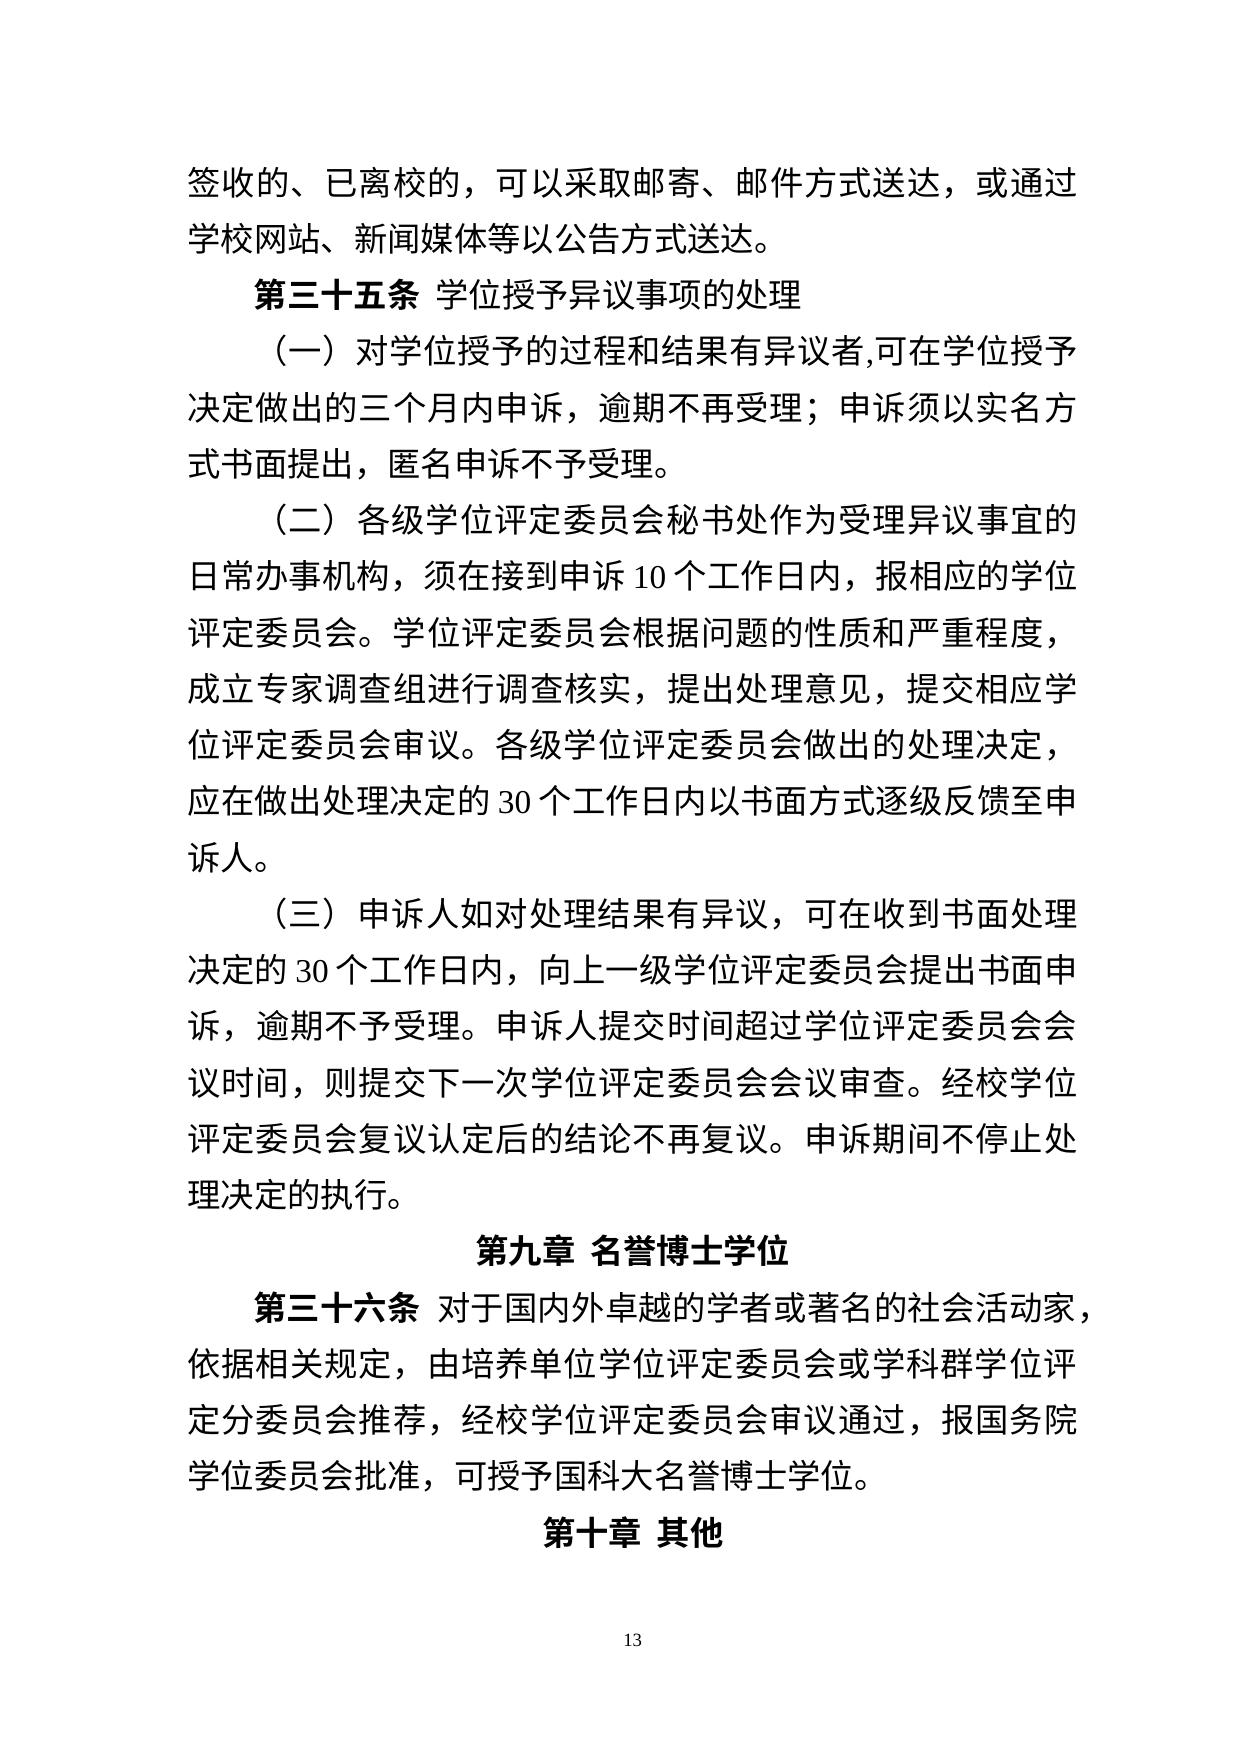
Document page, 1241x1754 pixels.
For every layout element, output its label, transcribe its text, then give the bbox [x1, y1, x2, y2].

text （二）各级学位评定委员会秘书处作为受理异议事宜的日常办事机构，须在接到申诉10个工作日内，报相应的学位评定委员会。学位评定委员会根据问题的性质和严重程度，成立专家调查组进行调查核实，提出处理意见，提交相应学位评定委员会审议。各级学位评定委员会做出的处理决定，应在做出处理决定的30个工作日内以书面方式逐级反馈至申诉人。 [187, 487, 1078, 881]
text 第三十五条 学位授予异议事项的处理 [187, 262, 1078, 319]
text 第九章 名誉博士学位 [187, 1219, 1078, 1275]
text （一）对学位授予的过程和结果有异议者,可在学位授予决定做出的三个月内申诉，逾期不再受理；申诉须以实名方式书面提出，匿名申诉不予受理。 [187, 319, 1078, 487]
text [187, 150, 1078, 262]
text 第十章 其他 [187, 1500, 1078, 1556]
text 第三十六条 对于国内外卓越的学者或著名的社会活动家，依据相关规定，由培养单位学位评定委员会或学科群学位评定分委员会推荐，经校学位评定委员会审议通过，报国务院学位委员会批准，可授予国科大名誉博士学位。 [187, 1275, 1078, 1500]
text （三）申诉人如对处理结果有异议，可在收到书面处理决定的30个工作日内，向上一级学位评定委员会提出书面申诉，逾期不予受理。申诉人提交时间超过学位评定委员会会议时间，则提交下一次学位评定委员会会议审查。经校学位评定委员会复议认定后的结论不再复议。申诉期间不停止处理决定的执行。 [187, 881, 1078, 1219]
